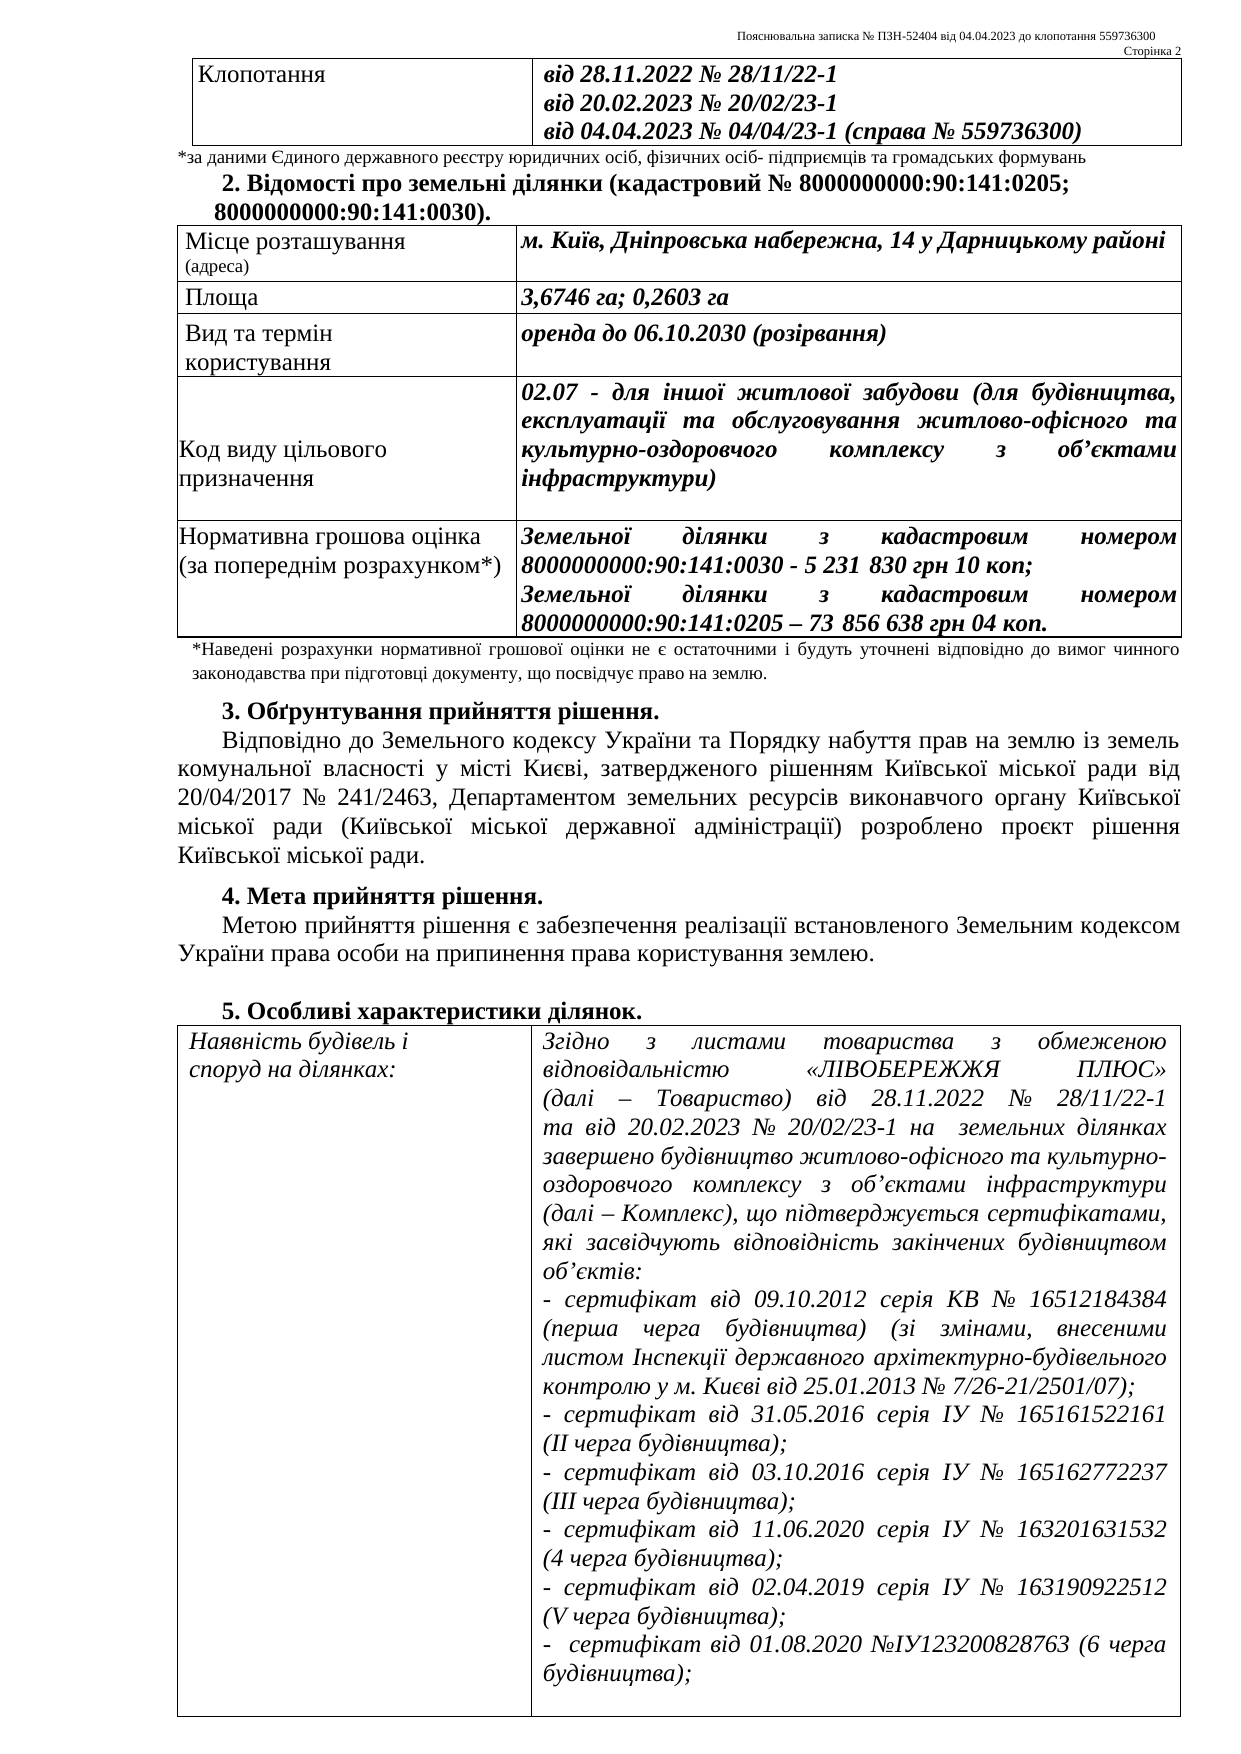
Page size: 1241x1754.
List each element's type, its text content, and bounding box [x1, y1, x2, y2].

table_cell Земельної ділянки з кадастровим номером 8000000000:90:141:0030 - 5 231 830 грн 10 коп; Земельної ділянки з кадастровим номером 8000000000:90:141:0205 – 73 856 638 грн 04 коп. [517, 521, 1181, 636]
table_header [178, 1026, 531, 1716]
text 4. Мета прийняття рішення. [177, 881, 1181, 910]
text Відповідно до Земельного кодексу України та Порядку набуття прав на землю із земель комунальної власності у місті Києві, затвердженого рішенням Київської міської ради від 20/04/2017 № 241/2463, Департаментом земельних ресурсів виконавчого органу Київської міської ради (Київської міської державної адміністрації) розроблено проєкт рішення Київської міської ради. [177, 725, 1181, 868]
table_cell оренда до 06.10.2030 (розірвання) [517, 314, 1181, 376]
table_header Місце розташування (адреса) [178, 226, 516, 281]
text 3. Обґрунтування прийняття рішення. [177, 696, 1181, 725]
table_cell Нормативна грошова оцінка (за попереднім розрахунком*) [178, 550, 516, 636]
table_cell 02.07 - для іншої житлової забудови (для будівництва, експлуатації та обслуговування житлово-офісного та культурно-оздоровчого комплексу з об’єктами інфраструктури) [517, 377, 1181, 520]
text 2. Відомості про земельні ділянки (кадастровий № 8000000000:90:141:0205; 8000000000:90:141:0030). [214, 168, 1181, 225]
table_cell від 28.11.2022 № 28/11/22-1 від 20.02.2023 № 20/02/23-1 від 04.04.2023 № 04/04/23-1 (справа № 559736300) [533, 59, 1181, 145]
table_header м. Київ, Дніпровська набережна, 14 у Дарницькому районі [517, 226, 1181, 281]
table_cell Вид та термін користування [178, 314, 516, 376]
text Метою прийняття рішення є забезпечення реалізації встановленого Земельним кодексом України права особи на припинення права користування землею. [177, 910, 1181, 967]
table_cell Код виду цільового призначення [178, 377, 516, 520]
table_cell 3,6746 га; 0,2603 га [517, 282, 1181, 313]
text 5. Особливі характеристики ділянок. [222, 996, 1181, 1025]
text *за даними Єдиного державного реєстру юридичних осіб, фізичних осіб- підприємців та громадських формувань [177, 146, 1181, 168]
table_cell Клопотання [193, 59, 532, 145]
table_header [532, 1026, 1180, 1716]
text *Наведені розрахунки нормативної грошової оцінки не є остаточними і будуть уточнені відповідно до вимог чинного законодавства при підготовці документу, що посвідчує право на землю. [192, 638, 1181, 683]
table_cell Площа [178, 282, 516, 313]
